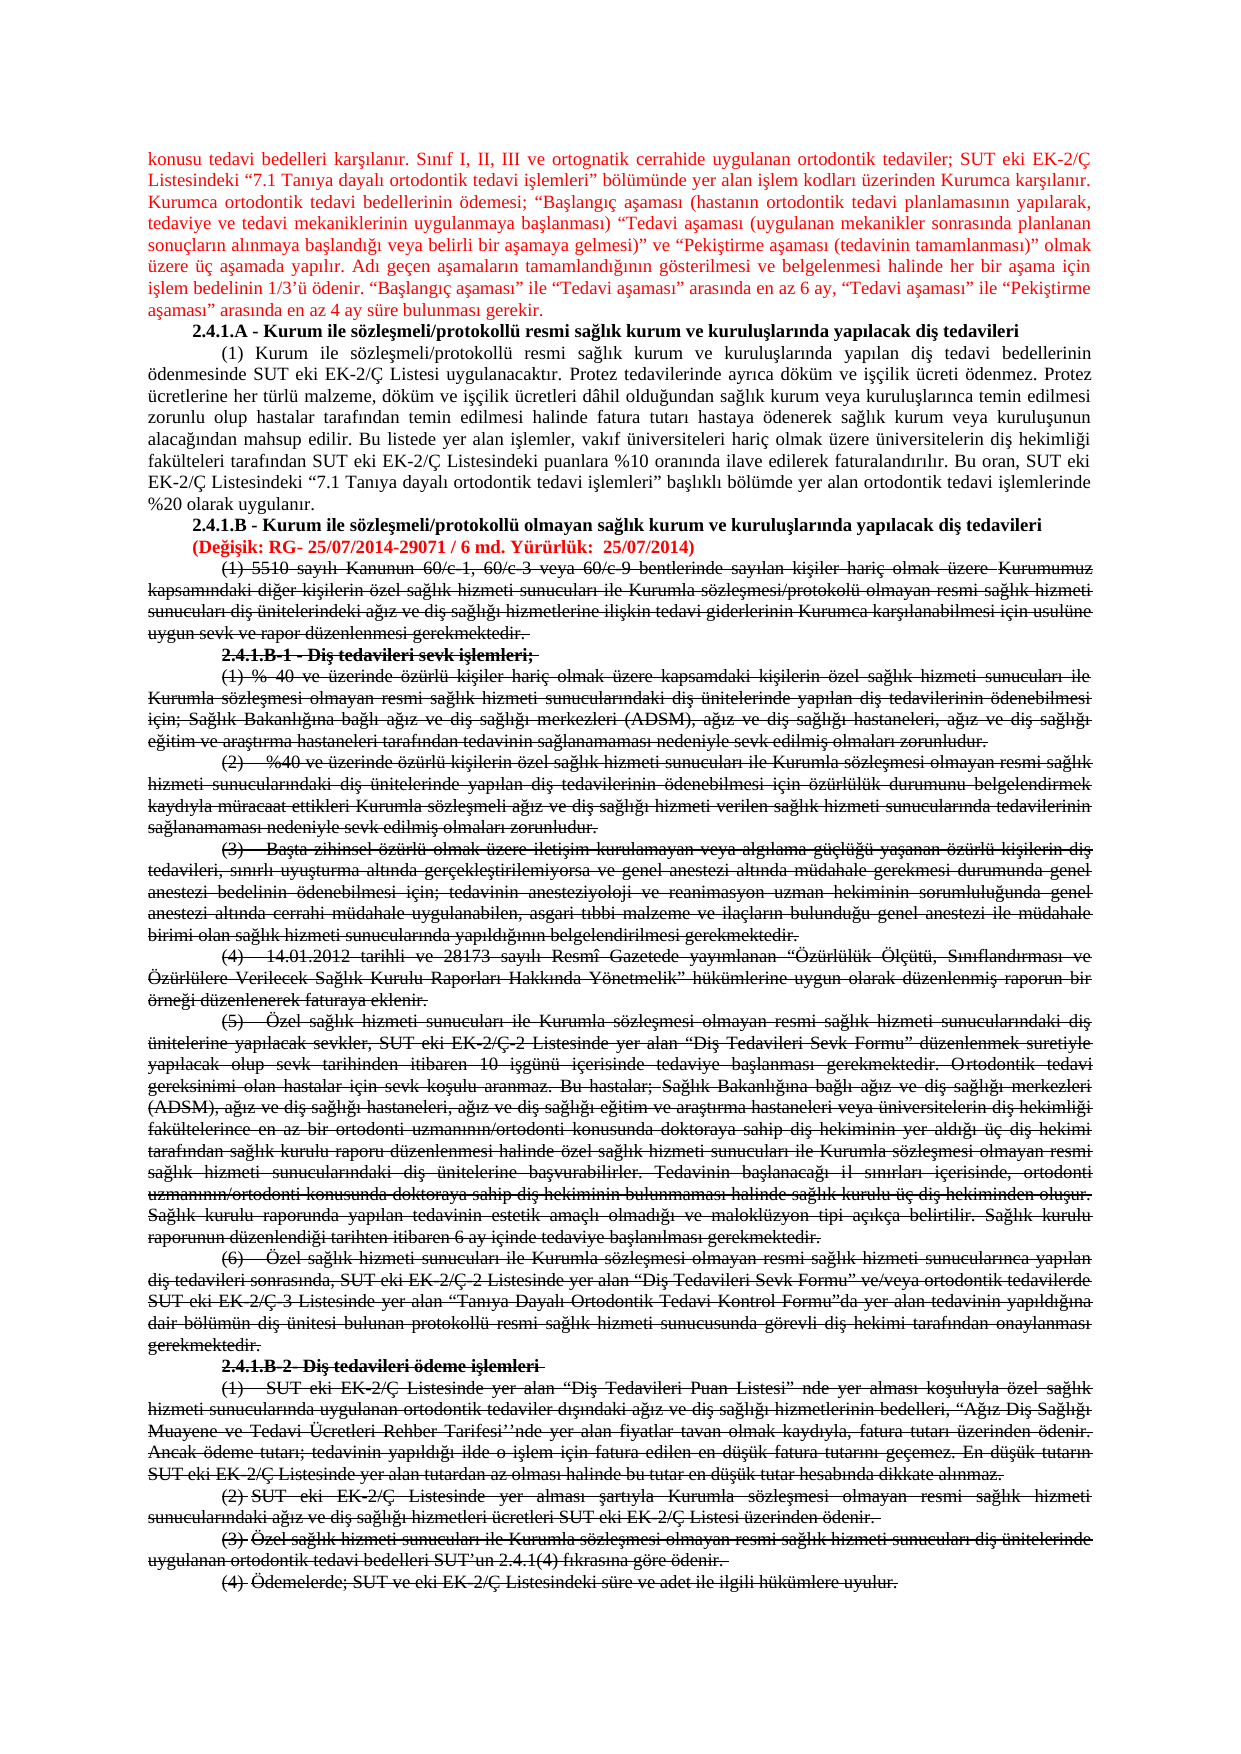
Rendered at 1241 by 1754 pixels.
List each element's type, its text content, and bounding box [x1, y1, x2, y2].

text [148, 148, 1093, 449]
subtitle (Değişik: RG- 25/07/2014-29071 / 6 md. Yürürlük: 25/07/2014) [148, 665, 1093, 687]
text (1) % 40 ve üzerinde özürlü kişiler hariç olmak üzere kapsamdaki kişilerin özel sağlık hizmeti sunucuları ile Kurumla sözleşmesi olmayan resmi sağlık hizmeti sunucularındaki diş ünitelerinde yapılan diş tedavilerinin ödenebilmesi için; Sağlık Bakanlığına bağlı ağız ve diş sağlığı merkezleri (ADSM), ağız ve diş sağlığı hastaneleri, ağız ve diş sağlığı eğitim ve araştırma hastaneleri tarafından tedavinin sağlanamaması nedeniyle sevk edilmiş olmaları zorunludur. [148, 794, 1093, 881]
text (1) 5510 sayılı Kanunun 60/c-1, 60/c-3 veya 60/c-9 bentlerinde sayılan kişiler hariç olmak üzere Kurumumuz kapsamındaki diğer kişilerin özel sağlık hizmeti sunucuları ile Kurumla sözleşmesi/protokolü olmayan resmi sağlık hizmeti sunucuları diş ünitelerindeki ağız ve diş sağlığı hizmetlerine ilişkin tedavi giderlerinin Kurumca karşılanabilmesi için usulüne uygun sevk ve rapor düzenlenmesi gerekmektedir. [148, 687, 1093, 720]
text (1) 5510 sayılı Kanunun 60/c-1, 60/c-3 veya 60/c-9 bentlerinde sayılan kişiler hariç olmak üzere Kurumumuz kapsamındaki diğer kişilerin özel sağlık hizmeti sunucuları ile Kurumla sözleşmesi/protokolü olmayan resmi sağlık hizmeti sunucuları diş ünitelerindeki ağız ve diş sağlığı hizmetlerine ilişkin tedavi giderlerinin Kurumca karşılanabilmesi için usulüne uygun sevk ve rapor düzenlenmesi gerekmektedir. [148, 743, 1093, 773]
subtitle 2.4.1.A - Kurum ile sözleşmeli/protokollü resmi sağlık kurum ve kuruluşlarında yapılacak diş tedavileri [148, 449, 1093, 471]
text 2.4.1.B-2- Diş tedavileri ödeme işlemleri [148, 1484, 1093, 1506]
text 2.4.1.B-1 - Diş tedavileri sevk işlemleri; [148, 773, 1093, 794]
subtitle 2.4.1.B - Kurum ile sözleşmeli/protokollü olmayan sağlık kurum ve kuruluşlarında yapılacak diş tedavileri [148, 643, 1093, 665]
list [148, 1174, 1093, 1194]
list Başta zihinsel özürlü olmak üzere iletişim kurulamayan veya algılama güçlüğü yaşanan özürlü kişilerin diş tedavileri, sınırlı uyuşturma altında gerçekleştirilemiyorsa ve genel anestezi altında müdahale gerekmesi durumunda genel anestezi bedelinin ödenebilmesi için; tedavinin anesteziyoloji ve reanimasyon uzman hekiminin sorumluluğunda genel anestezi altında cerrahi müdahale uygulanabilen, asgari tıbbi malzeme ve ilaçların bulunduğu genel anestezi ile müdahale birimi olan sağlık hizmeti sunucularında yapıldığının belgelendirilmesi gerekmektedir. [148, 967, 1093, 1022]
list Özel sağlık hizmeti sunucuları ile Kurumla sözleşmesi olmayan resmi sağlık hizmeti sunucularınca yapılan diş tedavileri sonrasında, SUT eki EK-2/Ç-2 Listesinde yer alan “Diş Tedavileri Sevk Formu” ve/veya ortodontik tedavilerde SUT eki EK-2/Ç-3 Listesinde yer alan “Tanıya Dayalı Ortodontik Tedavi Kontrol Formu”da yer alan tedavinin yapıldığına dair bölümün diş ünitesi bulunan protokollü resmi sağlık hizmeti sunucusunda görevli diş hekimi tarafından onaylanması gerekmektedir. [148, 1433, 1093, 1484]
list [148, 1506, 1093, 1561]
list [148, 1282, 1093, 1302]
list %40 ve üzerinde özürlü kişilerin özel sağlık hizmeti sunucuları ile Kurumla sözleşmesi olmayan resmi sağlık hizmeti sunucularındaki diş ünitelerinde yapılan diş tedavilerinin ödenebilmesi için özürlülük durumunu belgelendirmek kaydıyla müracaat ettikleri Kurumla sözleşmeli ağız ve diş sağlığı hizmeti verilen sağlık hizmeti sunucularında tedavilerinin sağlanamaması nedeniyle sevk edilmiş olmaları zorunludur. [148, 881, 1093, 967]
list 14.01.2012 tarihli ve 28173 sayılı Resmî Gazetede yayımlanan “Özürlülük Ölçütü, Sınıflandırması ve Özürlülere Verilecek Sağlık Kurulu Raporları Hakkında Yönetmelik” hükümlerine uygun olarak düzenlenmiş raporun bir örneği düzenlenerek faturaya eklenir. [148, 1075, 1093, 1139]
list Özel sağlık hizmeti sunucuları ile Kurumla sözleşmesi olmayan resmi sağlık hizmeti sunucularınca yapılan diş tedavileri sonrasında, SUT eki EK-2/Ç-2 Listesinde yer alan “Diş Tedavileri Sevk Formu” ve/veya ortodontik tedavilerde SUT eki EK-2/Ç-3 Listesinde yer alan “Tanıya Dayalı Ortodontik Tedavi Kontrol Formu”da yer alan tedavinin yapıldığına dair bölümün diş ünitesi bulunan protokollü resmi sağlık hizmeti sunucusunda görevli diş hekimi tarafından onaylanması gerekmektedir. [148, 1377, 1093, 1432]
text (1) Kurum ile sözleşmeli/protokollü resmi sağlık kurum ve kuruluşlarında yapılan diş tedavi bedellerinin ödenmesinde SUT eki EK-2/Ç Listesi uygulanacaktır. Protez tedavilerinde ayrıca döküm ve işçilik ücreti ödenmez. Protez ücretlerine her türlü malzeme, döküm ve işçilik ücretleri dâhil olduğundan sağlık kurum veya kuruluşlarınca temin edilmesi zorunlu olup hastalar tarafından temin edilmesi halinde fatura tutarı hastaya ödenerek sağlık kurum veya kuruluşunun alacağından mahsup edilir. Bu listede yer alan işlemler, vakıf üniversiteleri hariç olmak üzere üniversitelerin diş hekimliği fakülteleri tarafından SUT eki EK-2/Ç Listesindeki puanlara %10 oranında ilave edilerek faturalandırılır. Bu oran, SUT eki EK-2/Ç Listesindeki “7.1 Tanıya dayalı ortodontik tedavi işlemleri” başlıklı bölümde yer alan ortodontik tedavi işlemlerinde %20 olarak uygulanır. [148, 471, 1093, 643]
